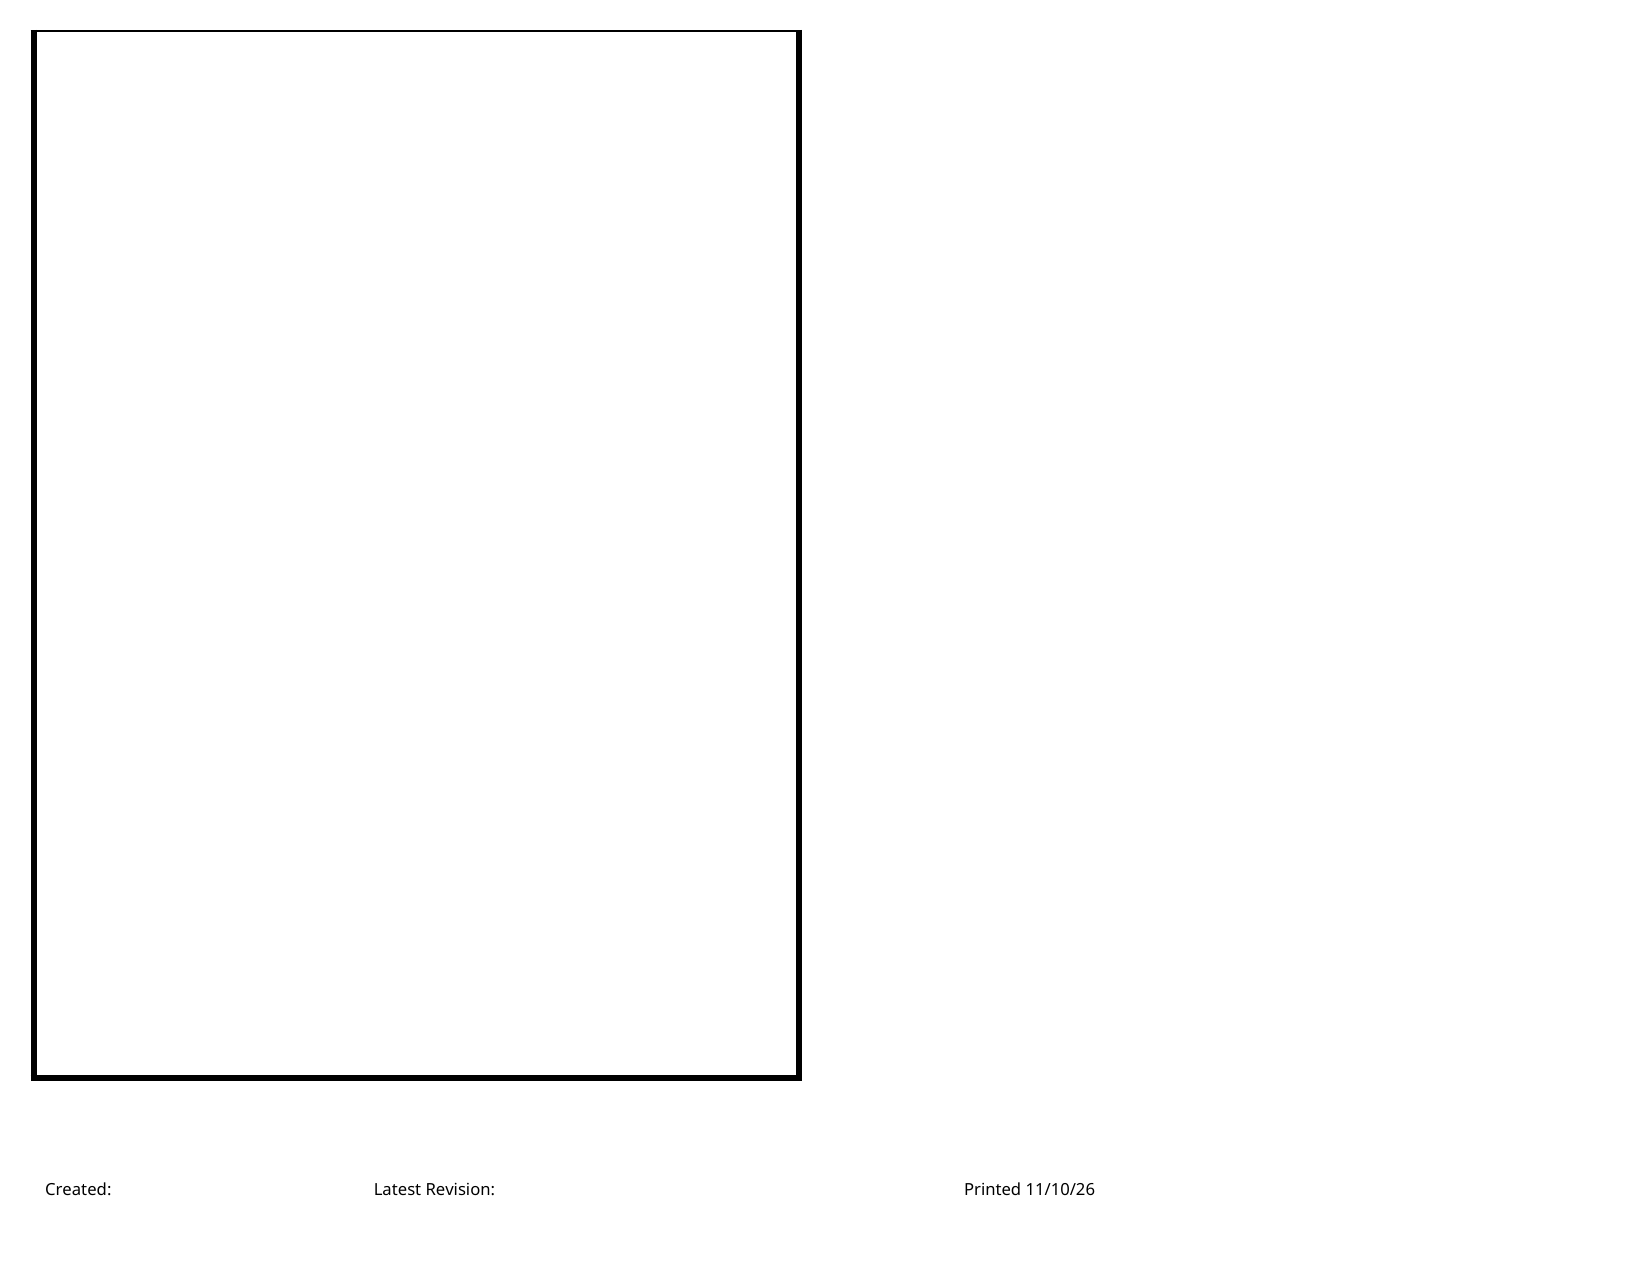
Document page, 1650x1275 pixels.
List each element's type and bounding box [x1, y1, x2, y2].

table_cell [37, 32, 796, 1075]
